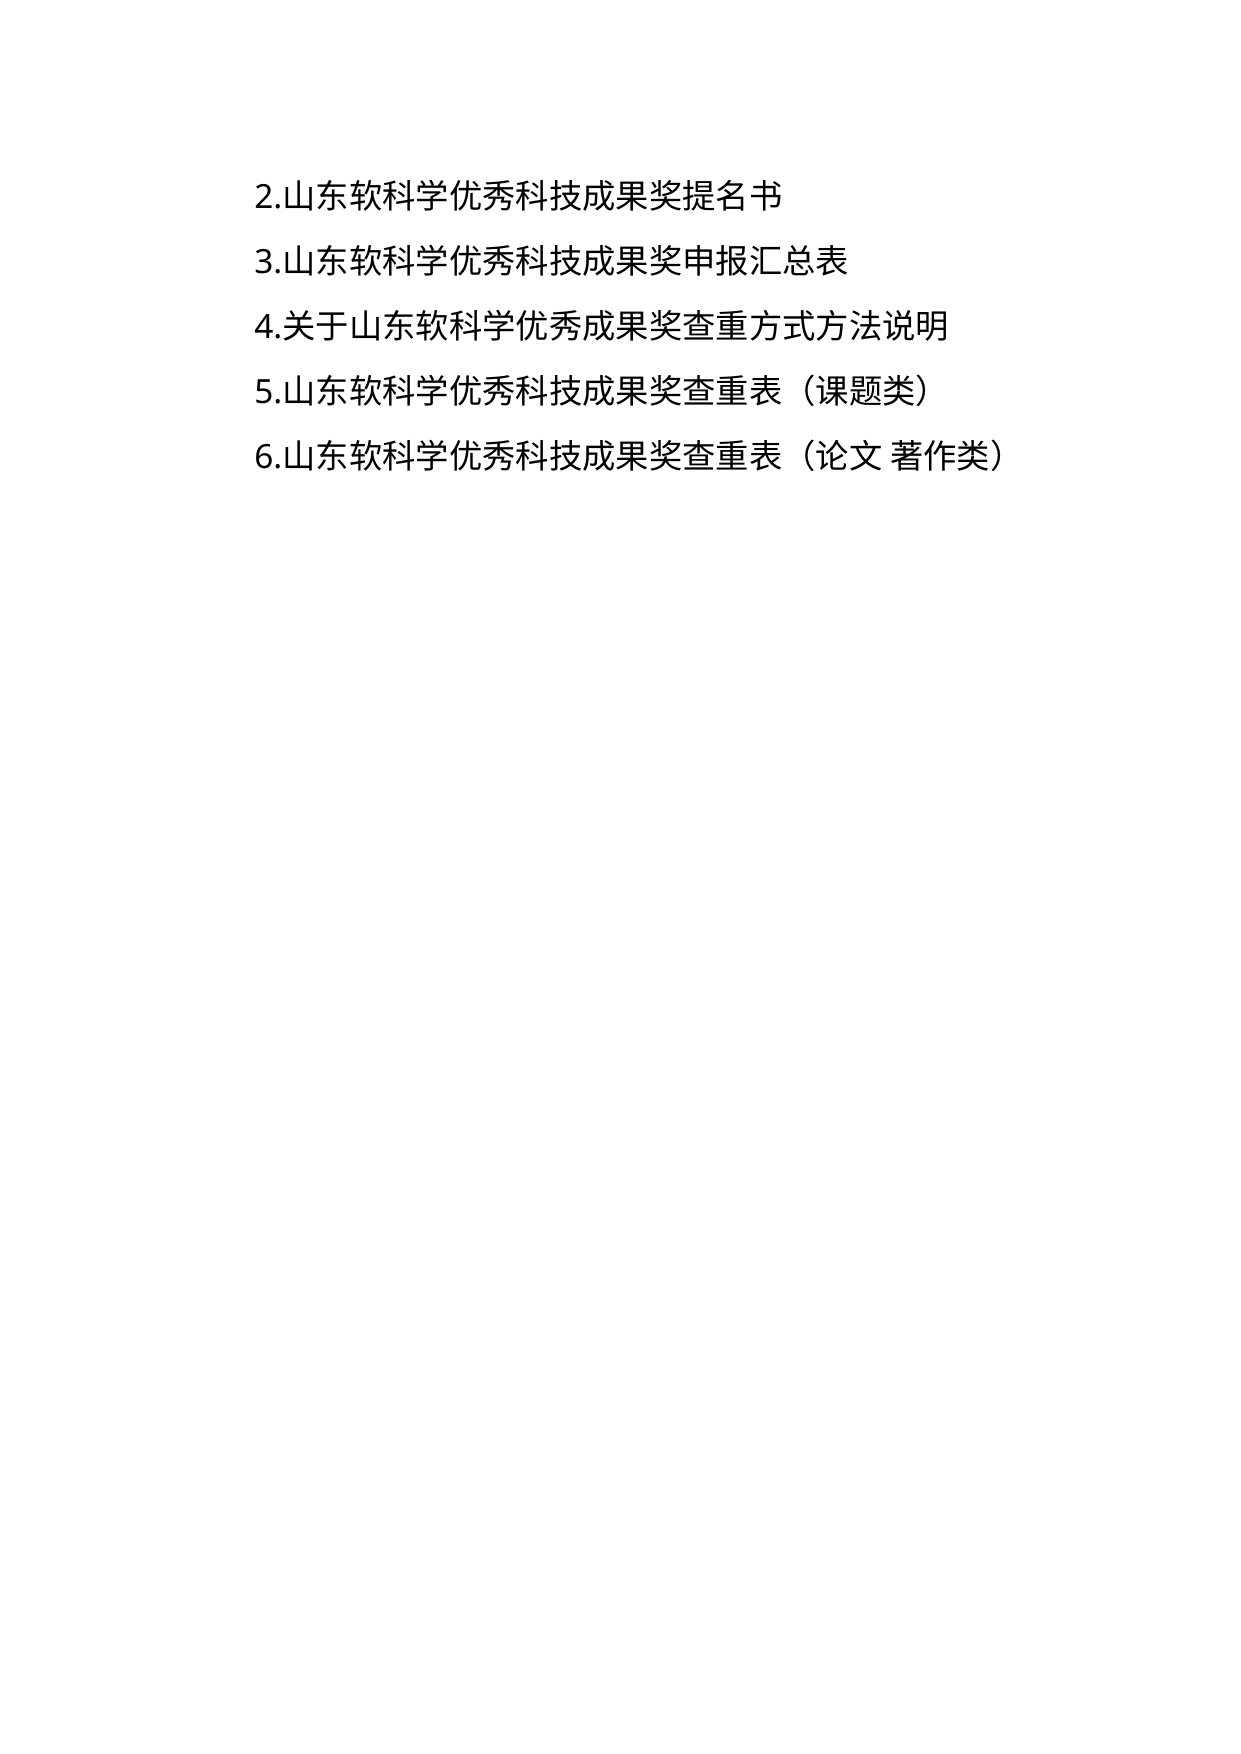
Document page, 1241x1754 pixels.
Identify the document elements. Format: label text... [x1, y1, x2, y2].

text 2.山东软科学优秀科技成果奖提名书 [187, 162, 1053, 227]
text 4.关于山东软科学优秀成果奖查重方式方法说明 [187, 292, 1053, 357]
text 3.山东软科学优秀科技成果奖申报汇总表 [187, 227, 1053, 292]
text 5.山东软科学优秀科技成果奖查重表（课题类） [187, 357, 1053, 422]
text 6.山东软科学优秀科技成果奖查重表（论文 著作类） [187, 422, 1053, 487]
